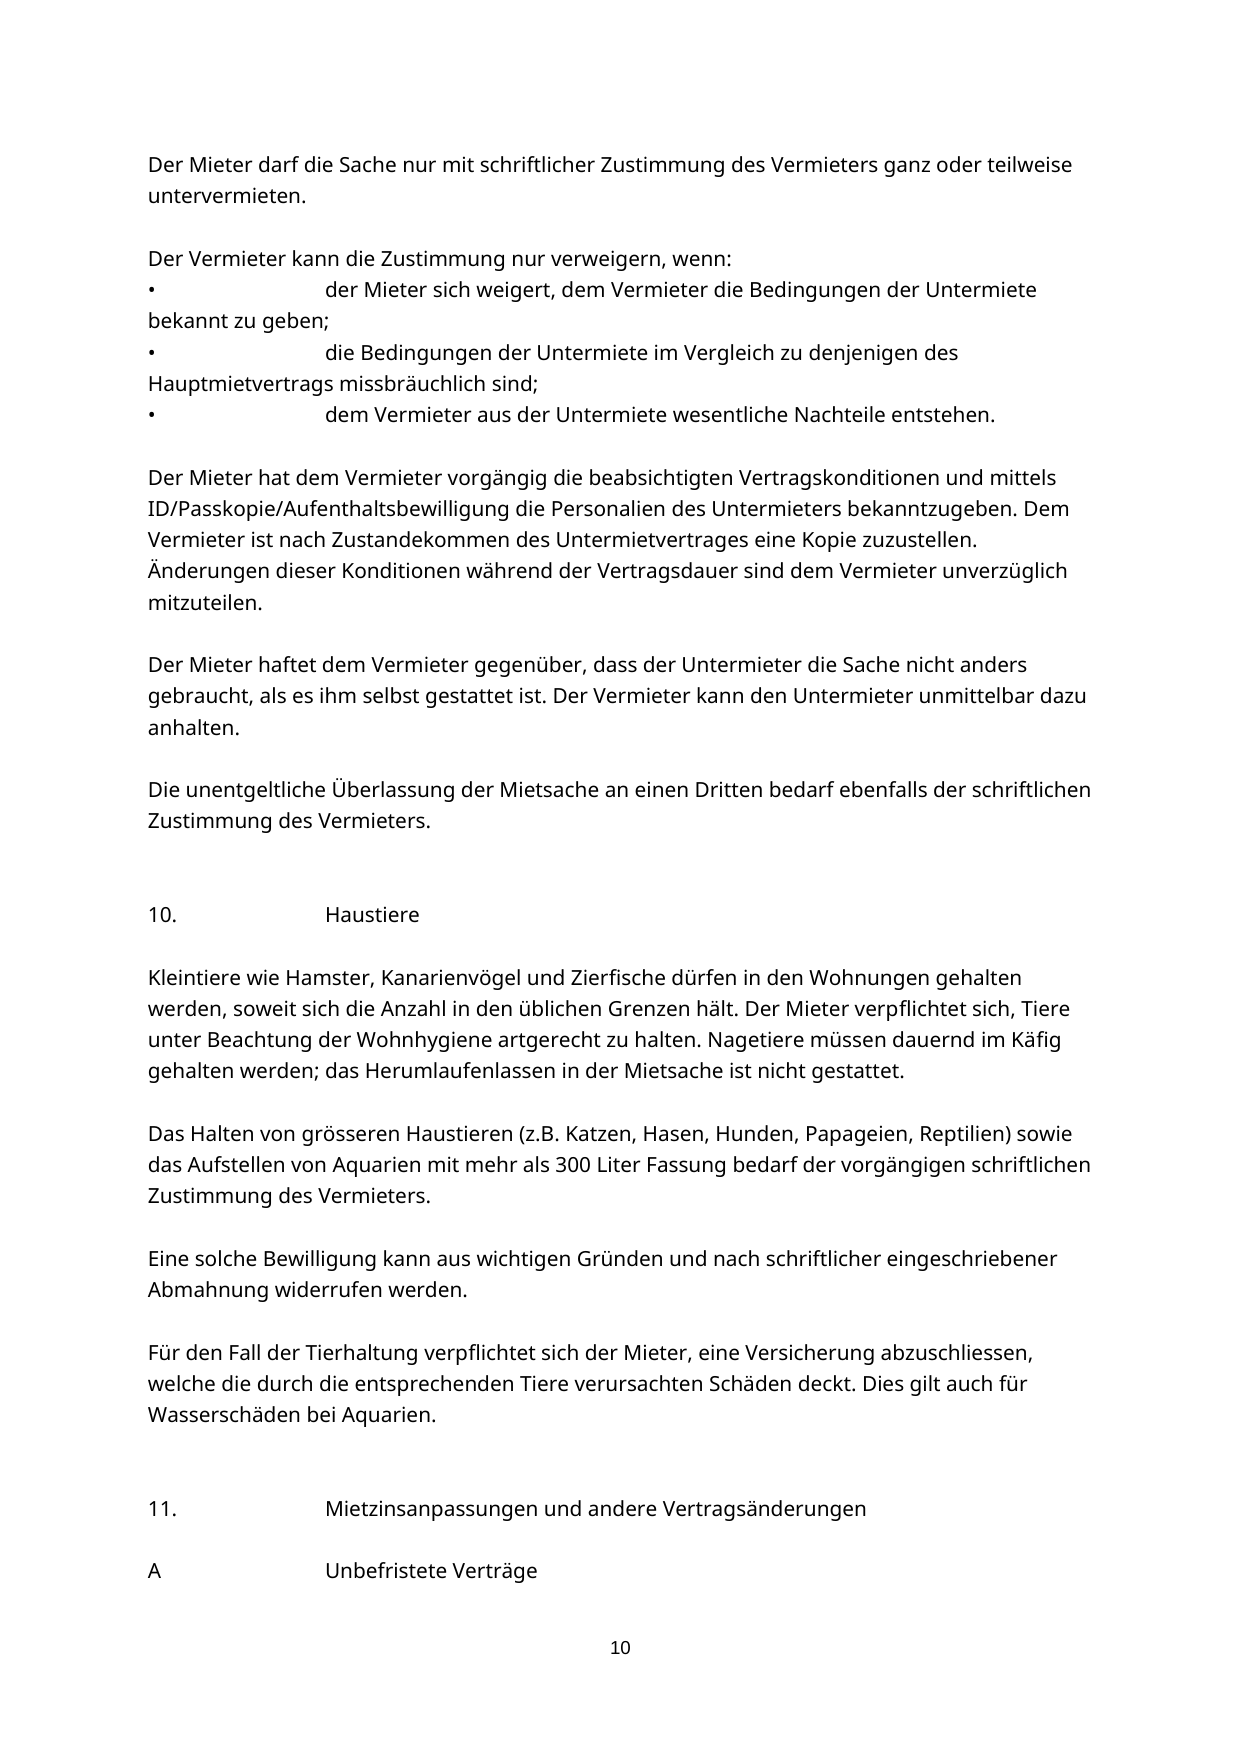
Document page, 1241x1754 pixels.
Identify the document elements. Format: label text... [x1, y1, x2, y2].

text Der Mieter darf die Sache nur mit schriftlicher Zustimmung des Vermieters ganz oder teilweise untervermieten. [148, 148, 1093, 210]
text 10. Haustiere [148, 898, 1093, 929]
text Das Halten von grösseren Haustieren (z.B. Katzen, Hasen, Hunden, Papageien, Reptilien) sowie das Aufstellen von Aquarien mit mehr als 300 Liter Fassung bedarf der vorgängigen schriftlichen Zustimmung des Vermieters. [148, 1116, 1093, 1210]
text Die unentgeltliche Überlassung der Mietsache an einen Dritten bedarf ebenfalls der schriftlichen Zustimmung des Vermieters. [148, 773, 1093, 835]
text A Unbefristete Verträge [148, 1554, 1093, 1585]
text 11. Mietzinsanpassungen und andere Vertragsänderungen [148, 1491, 1093, 1523]
text Kleintiere wie Hamster, Kanarienvögel und Zierﬁsche dürfen in den Wohnungen gehalten werden, soweit sich die Anzahl in den üblichen Grenzen hält. Der Mieter verpﬂichtet sich, Tiere unter Beachtung der Wohnhygiene artgerecht zu halten. Nagetiere müssen dauernd im Käﬁg gehalten werden; das Herumlaufenlassen in der Mietsache ist nicht gestattet. [148, 960, 1093, 1085]
text Der Mieter hat dem Vermieter vorgängig die beabsichtigten Vertragskonditionen und mittels ID/Passkopie/Aufenthaltsbewilligung die Personalien des Untermieters bekanntzugeben. Dem Vermieter ist nach Zustandekommen des Untermietvertrages eine Kopie zuzustellen. Änderungen dieser Konditionen während der Vertragsdauer sind dem Vermieter unverzüglich mitzuteilen. [148, 460, 1093, 616]
text • der Mieter sich weigert, dem Vermieter die Bedingungen der Untermiete bekannt zu geben; [148, 273, 1093, 335]
text Für den Fall der Tierhaltung verpﬂichtet sich der Mieter, eine Versicherung abzuschliessen, welche die durch die entsprechenden Tiere verursachten Schäden deckt. Dies gilt auch für Wasserschäden bei Aquarien. [148, 1335, 1093, 1429]
text • die Bedingungen der Untermiete im Vergleich zu denjenigen des Hauptmietvertrags missbräuchlich sind; [148, 335, 1093, 398]
text Eine solche Bewilligung kann aus wichtigen Gründen und nach schriftlicher eingeschriebener Abmahnung widerrufen werden. [148, 1241, 1093, 1304]
text • dem Vermieter aus der Untermiete wesentliche Nachteile entstehen. [148, 398, 1093, 429]
text Der Mieter haftet dem Vermieter gegenüber, dass der Untermieter die Sache nicht anders gebraucht, als es ihm selbst gestattet ist. Der Vermieter kann den Untermieter unmittelbar dazu anhalten. [148, 648, 1093, 741]
text Der Vermieter kann die Zustimmung nur verweigern, wenn: [148, 241, 1093, 273]
